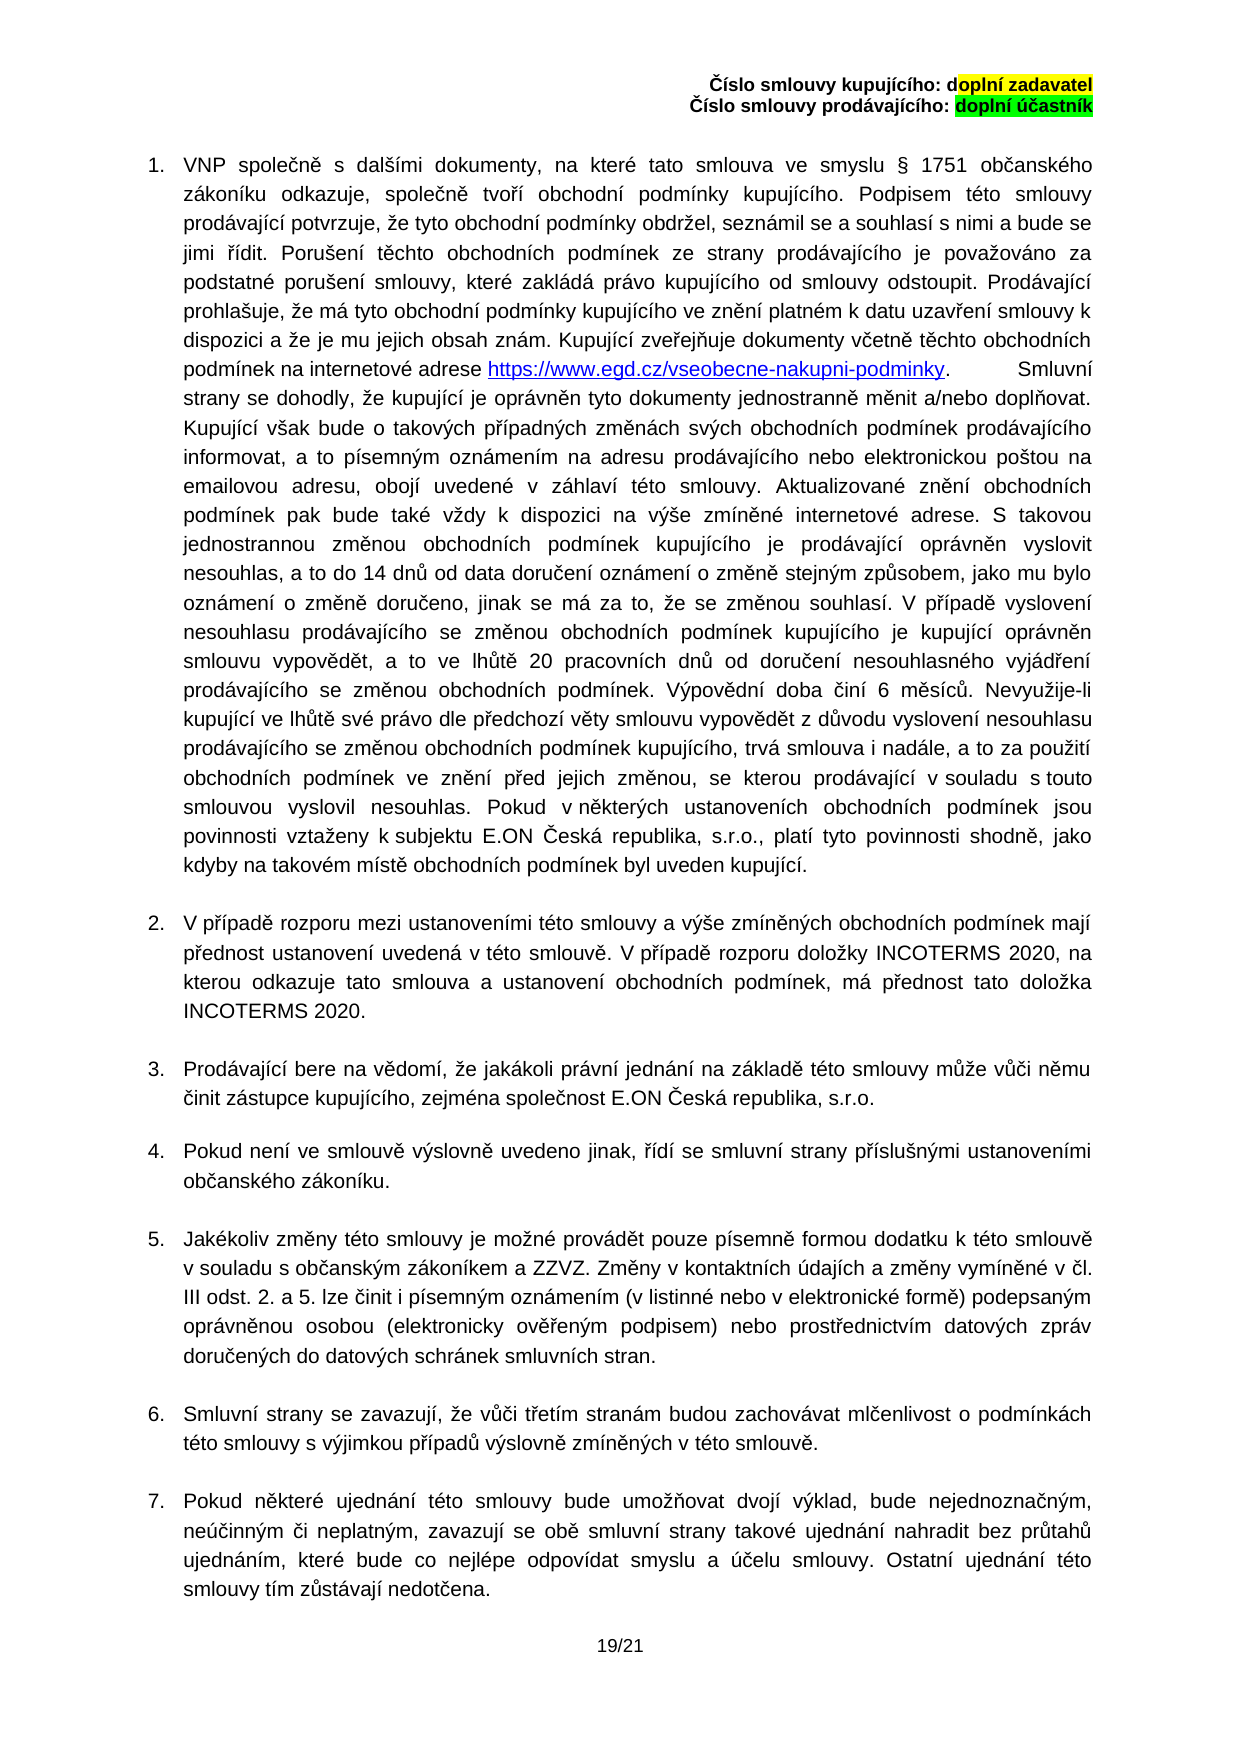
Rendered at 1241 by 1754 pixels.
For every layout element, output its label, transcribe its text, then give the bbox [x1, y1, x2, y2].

list Pokud není ve smlouvě výslovně uvedeno jinak, řídí se smluvní strany příslušnými ustanoveními občanského zákoníku. [148, 1134, 1093, 1192]
list Smluvní strany se zavazují, že vůči třetím stranám budou zachovávat mlčenlivost o podmínkách této smlouvy s výjimkou případů výslovně zmíněných v této smlouvě. [148, 1397, 1093, 1455]
list Pokud některé ujednání této smlouvy bude umožňovat dvojí výklad, bude nejednoznačným, neúčinným či neplatným, zavazují se obě smluvní strany takové ujednání nahradit bez průtahů ujednáním, které bude co nejlépe odpovídat smyslu a účelu smlouvy. Ostatní ujednání této smlouvy tím zůstávají nedotčena. [148, 1484, 1093, 1601]
list Prodávající bere na vědomí, že jakákoli právní jednání na základě této smlouvy může vůči němu činit zástupce kupujícího, zejména společnost E.ON Česká republika, s.r.o. [148, 1052, 1093, 1110]
list V případě rozporu mezi ustanoveními této smlouvy a výše zmíněných obchodních podmínek mají přednost ustanovení uvedená v této smlouvě. V případě rozporu doložky INCOTERMS 2020, na kterou odkazuje tato smlouva a ustanovení obchodních podmínek, má přednost tato doložka INCOTERMS 2020. [148, 906, 1093, 1023]
list Jakékoliv změny této smlouvy je možné provádět pouze písemně formou dodatku k této smlouvě v souladu s občanským zákoníkem a ZZVZ. Změny v kontaktních údajích a změny vymíněné v čl. III odst. 2. a 5. lze činit i písemným oznámením (v listinné nebo v elektronické formě) podepsaným oprávněnou osobou (elektronicky ověřeným podpisem) nebo prostřednictvím datových zpráv doručených do datových schránek smluvních stran. [148, 1222, 1093, 1367]
list VNP společně s dalšími dokumenty, na které tato smlouva ve smyslu § 1751 občanského zákoníku odkazuje, společně tvoří obchodní podmínky kupujícího. Podpisem této smlouvy prodávající potvrzuje, že tyto obchodní podmínky obdržel, seznámil se a souhlasí s nimi a bude se jimi řídit. Porušení těchto obchodních podmínek ze strany prodávajícího je považováno za podstatné porušení smlouvy, které zakládá právo kupujícího od smlouvy odstoupit. Prodávající prohlašuje, že má tyto obchodní podmínky kupujícího ve znění platném k datu uzavření smlouvy k dispozici a že je mu jejich obsah znám. Kupující zveřejňuje dokumenty včetně těchto obchodních podmínek na internetové adrese https://www.egd.cz/vseobecne-nakupni-podminky. Smluvní strany se dohodly, že kupující je oprávněn tyto dokumenty jednostranně měnit a/nebo doplňovat. Kupující však bude o takových případných změnách svých obchodních podmínek prodávajícího informovat, a to písemným oznámením na adresu prodávajícího nebo elektronickou poštou na emailovou adresu, obojí uvedené v záhlaví této smlouvy. Aktualizované znění obchodních podmínek pak bude také vždy k dispozici na výše zmíněné internetové adrese. S takovou jednostrannou změnou obchodních podmínek kupujícího je prodávající oprávněn vyslovit nesouhlas, a to do 14 dnů od data doručení oznámení o změně stejným způsobem, jako mu bylo oznámení o změně doručeno, jinak se má za to, že se změnou souhlasí. V případě vyslovení nesouhlasu prodávajícího se změnou obchodních podmínek kupujícího je kupující oprávněn smlouvu vypovědět, a to ve lhůtě 20 pracovních dnů od doručení nesouhlasného vyjádření prodávajícího se změnou obchodních podmínek. Výpovědní doba činí 6 měsíců. Nevyužije-li kupující ve lhůtě své právo dle předchozí věty smlouvu vypovědět z důvodu vyslovení nesouhlasu prodávajícího se změnou obchodních podmínek kupujícího, trvá smlouva i nadále, a to za použití obchodních podmínek ve znění před jejich změnou, se kterou prodávající v souladu s touto smlouvou vyslovil nesouhlas. Pokud v některých ustanoveních obchodních podmínek jsou povinnosti vztaženy k subjektu E.ON Česká republika, s.r.o., platí tyto povinnosti shodně, jako kdyby na takovém místě obchodních podmínek byl uveden kupující. [148, 148, 1093, 877]
